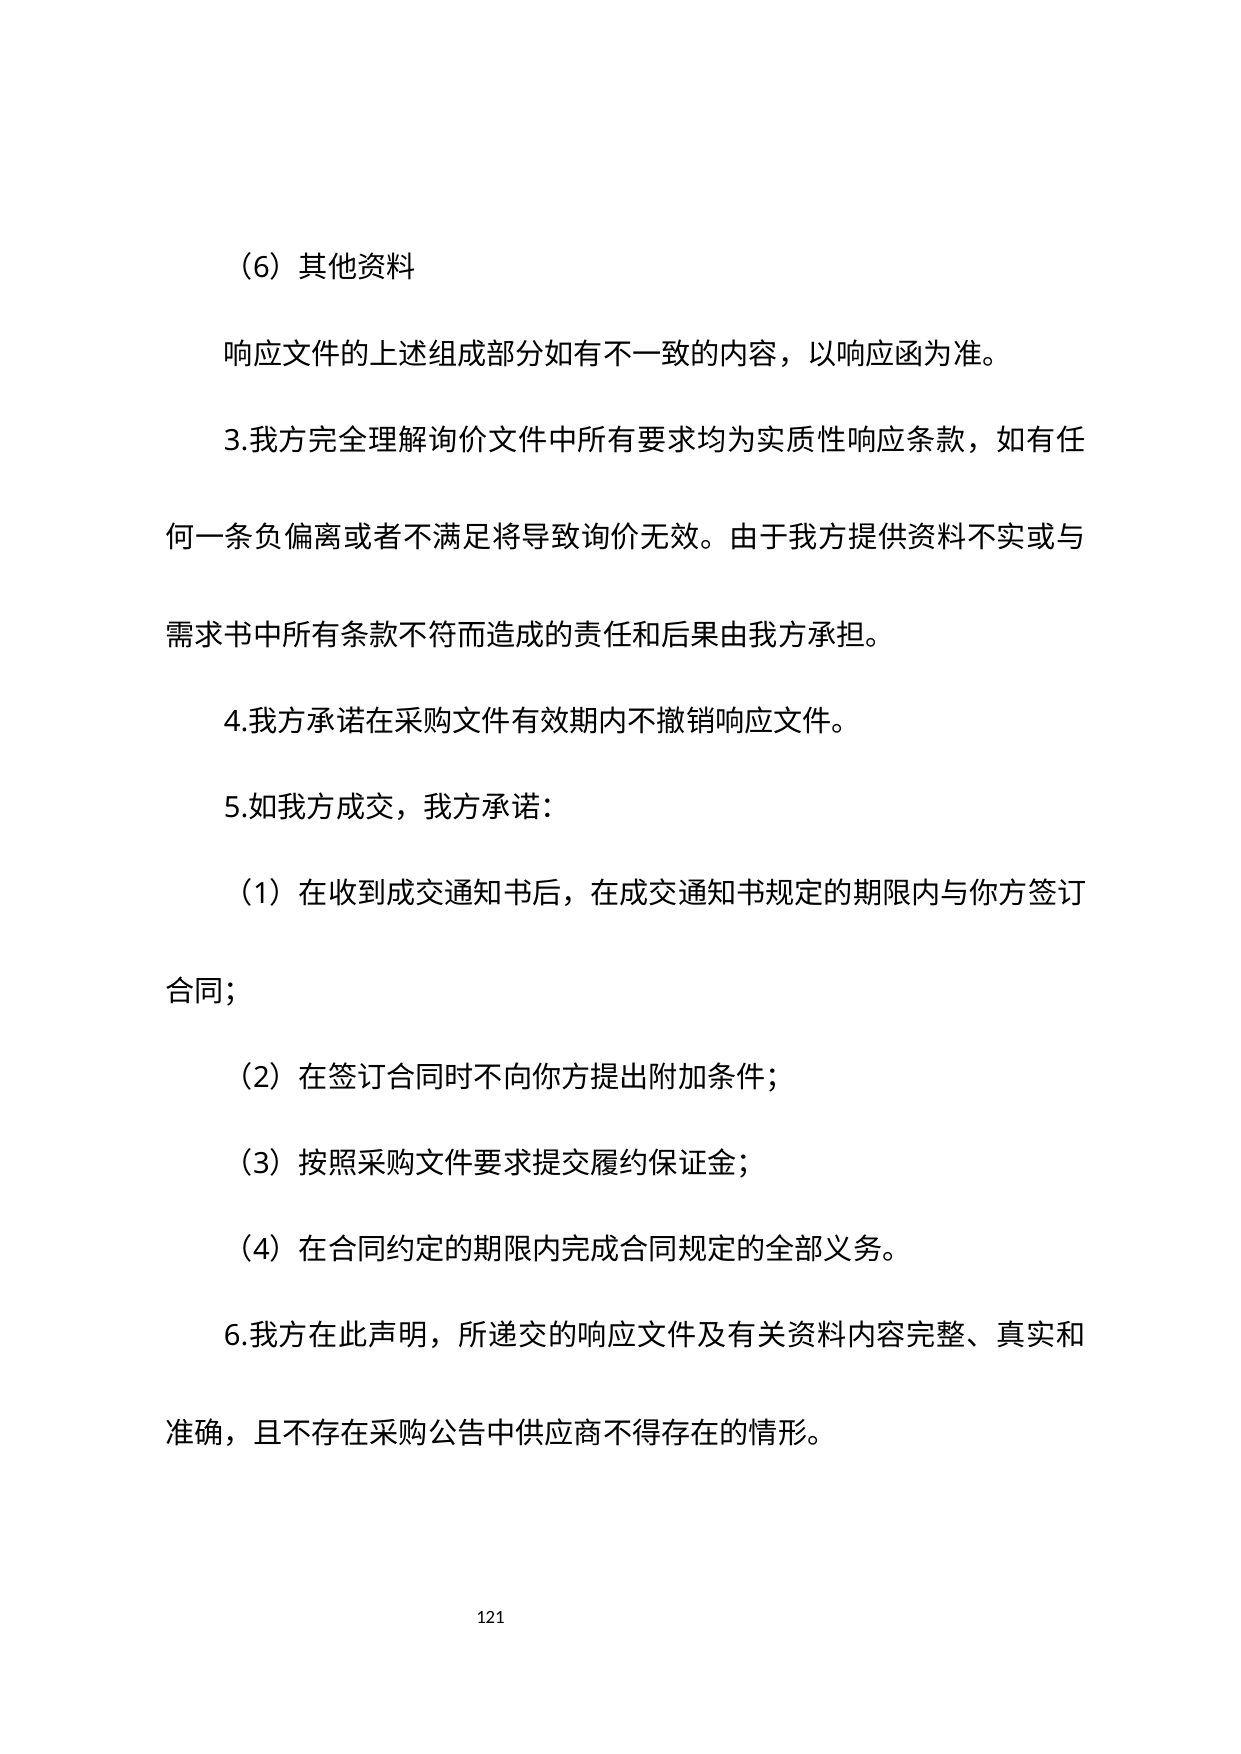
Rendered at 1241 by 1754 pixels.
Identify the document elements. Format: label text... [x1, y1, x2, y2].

text （1）在收到成交通知书后，在成交通知书规定的期限内与你方签订合同； [165, 858, 1087, 1021]
text （6）其他资料 [165, 233, 1087, 298]
text （3）按照采购文件要求提交履约保证金； [165, 1128, 1087, 1193]
text （4）在合同约定的期限内完成合同规定的全部义务。 [165, 1214, 1087, 1279]
text 3.我方完全理解询价文件中所有要求均为实质性响应条款，如有任何一条负偏离或者不满足将导致询价无效。由于我方提供资料不实或与需求书中所有条款不符而造成的责任和后果由我方承担。 [165, 405, 1087, 665]
text 6.我方在此声明，所递交的响应文件及有关资料内容完整、真实和准确，且不存在采购公告中供应商不得存在的情形。 [165, 1301, 1087, 1463]
text 响应文件的上述组成部分如有不一致的内容，以响应函为准。 [165, 319, 1087, 384]
text 5.如我方成交，我方承诺： [165, 772, 1087, 837]
text 4.我方承诺在采购文件有效期内不撤销响应文件。 [165, 686, 1087, 751]
text （2）在签订合同时不向你方提出附加条件； [165, 1042, 1087, 1107]
